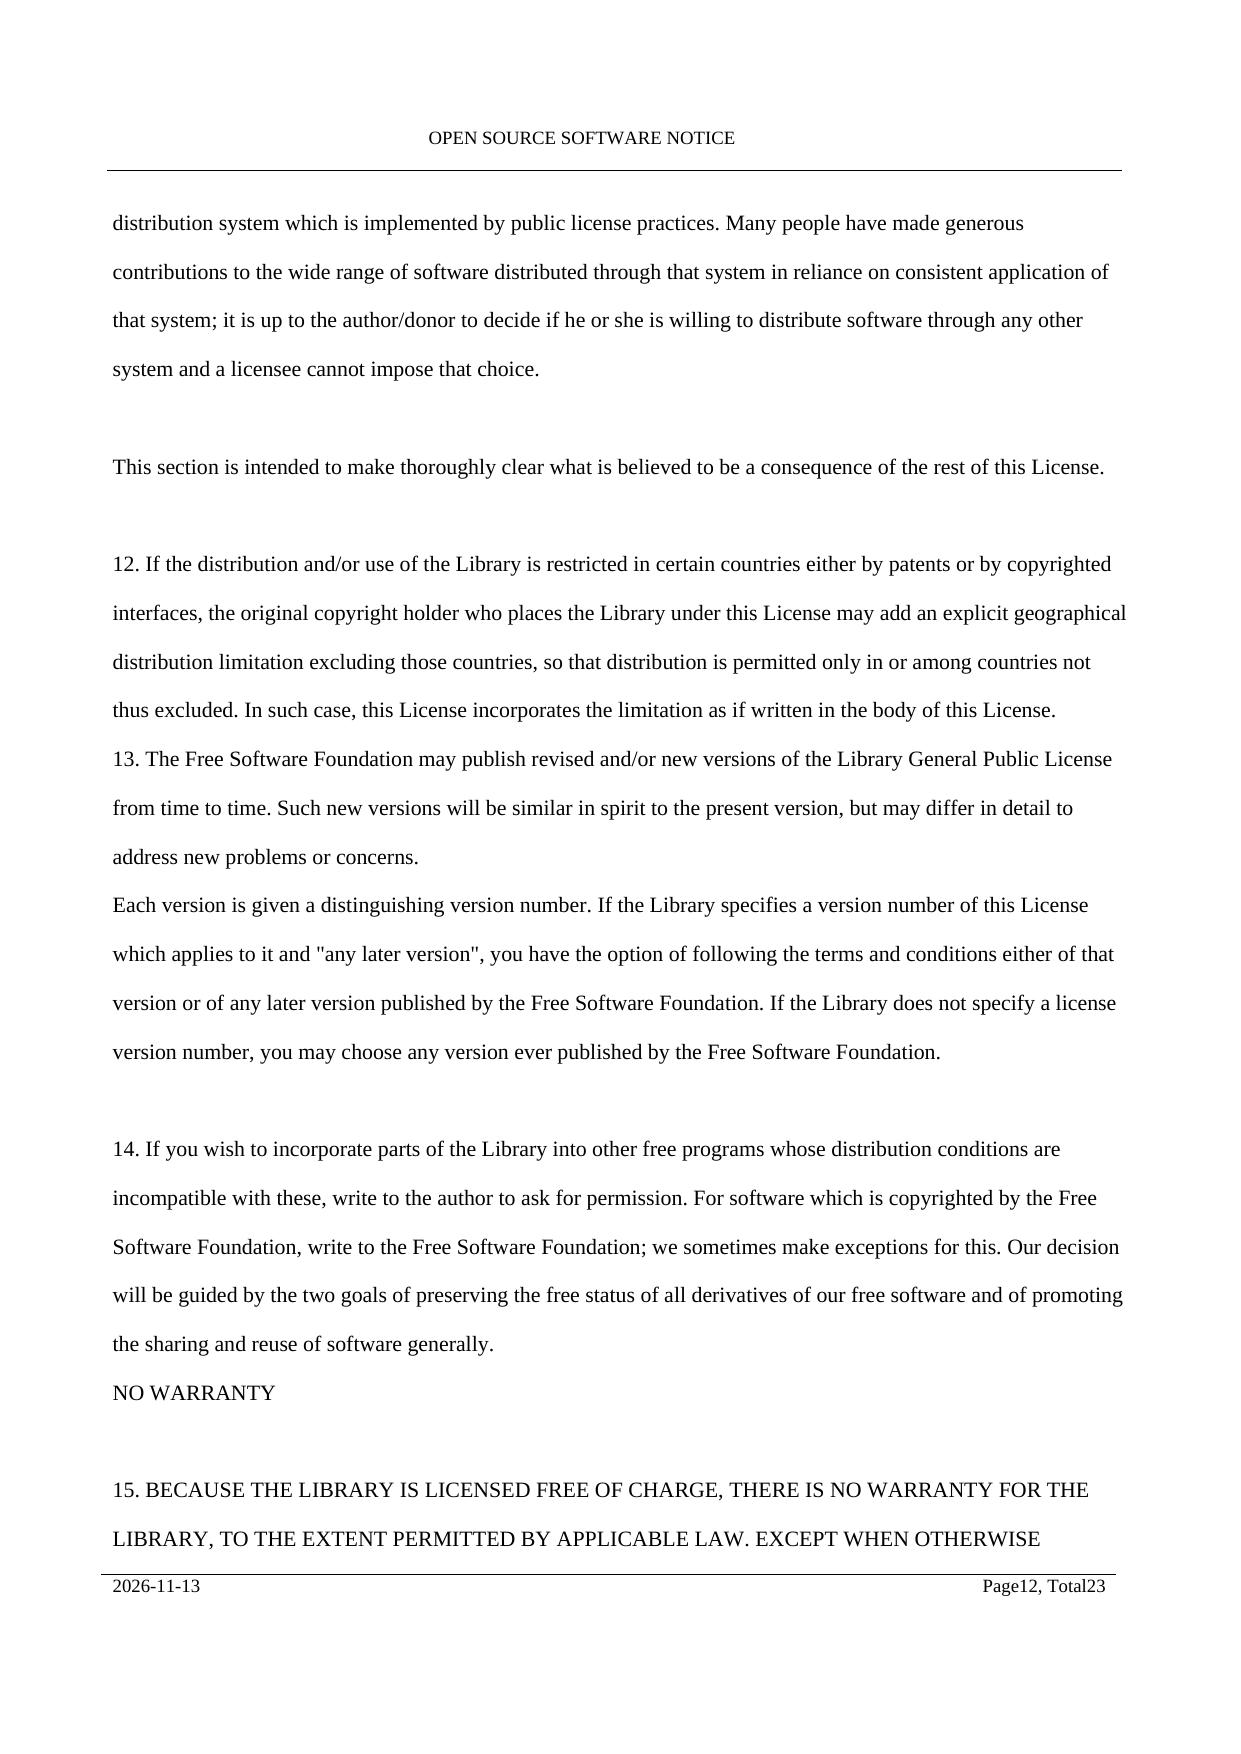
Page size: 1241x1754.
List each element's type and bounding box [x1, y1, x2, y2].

text [112, 206, 1128, 1555]
